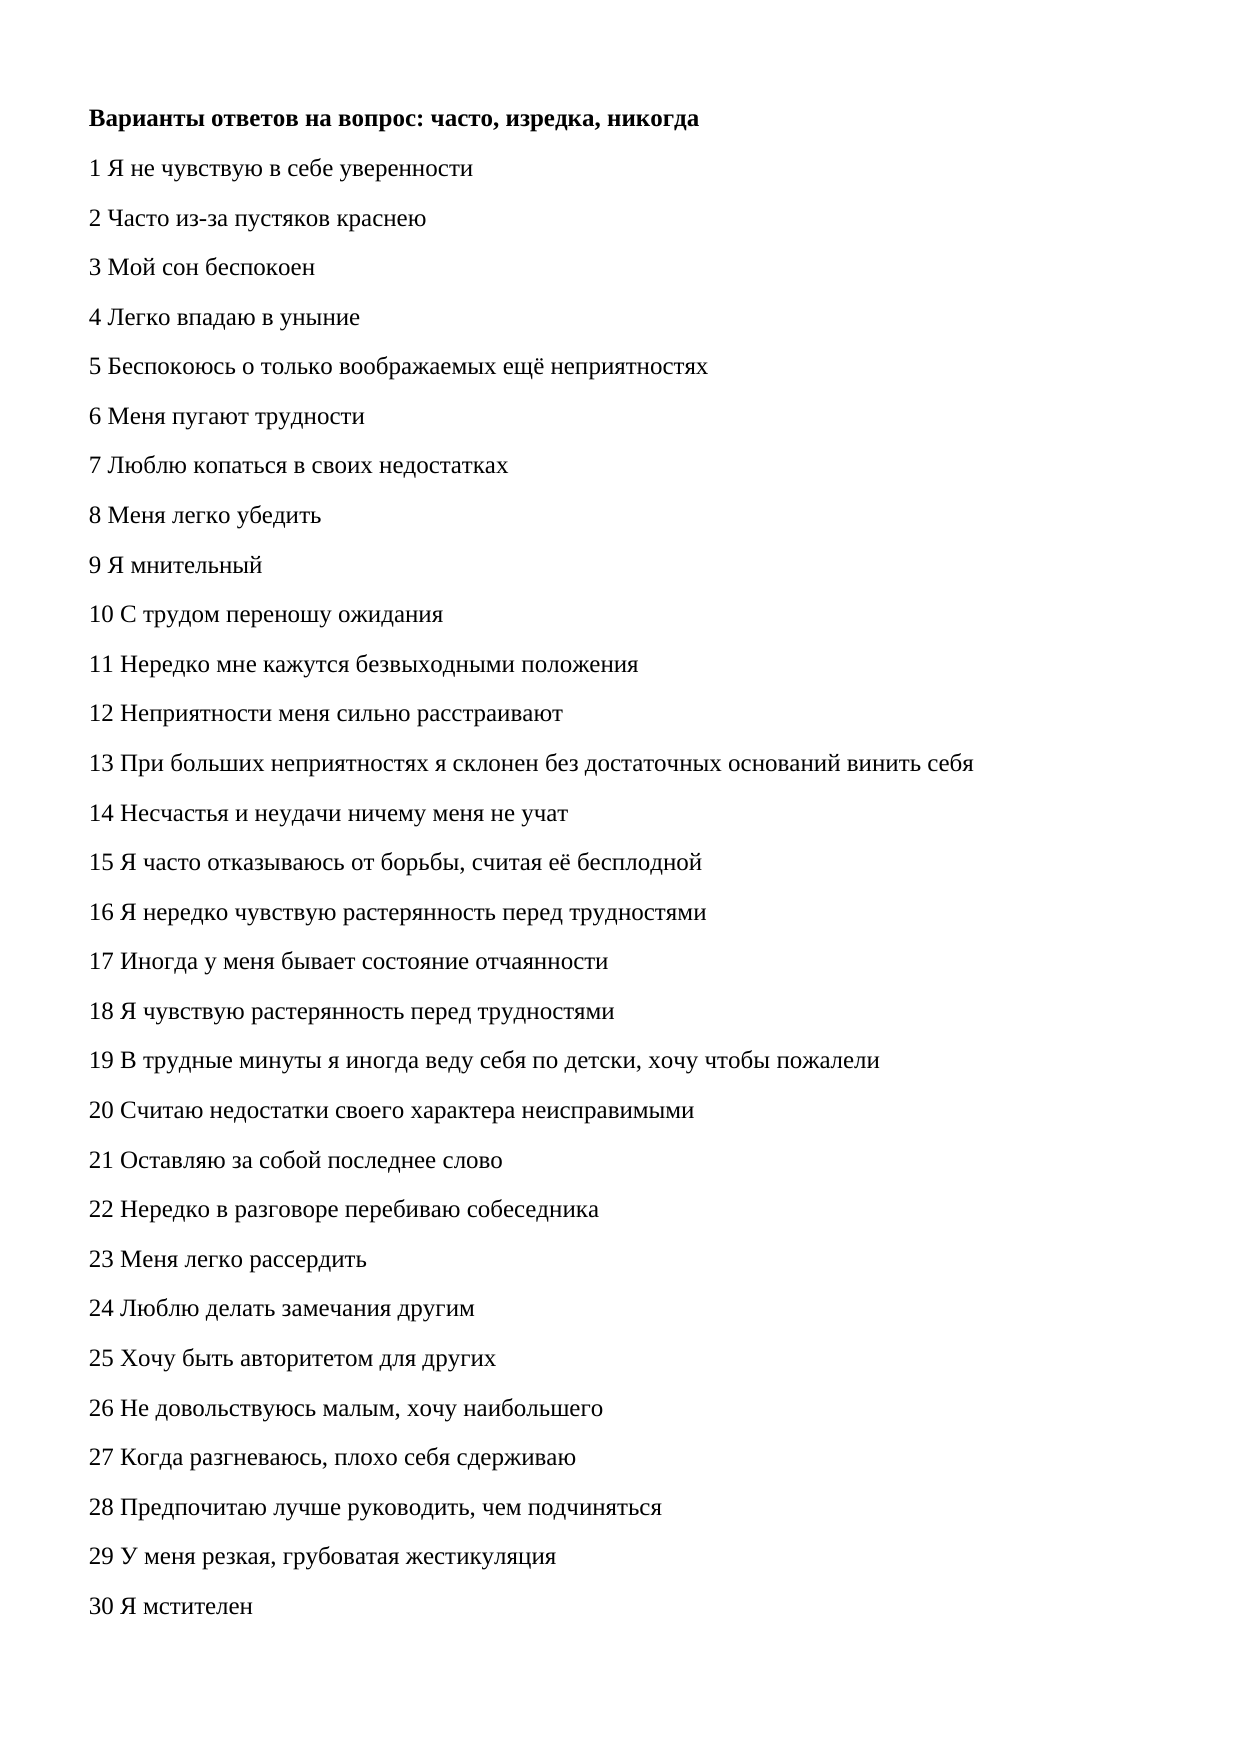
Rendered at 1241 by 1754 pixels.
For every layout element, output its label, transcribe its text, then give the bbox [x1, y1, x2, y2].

text 12 Неприятности меня сильно расстраивают [89, 698, 1152, 727]
text 16 Я нередко чувствую растерянность перед трудностями [89, 897, 1152, 926]
text 14 Несчастья и неудачи ничему меня не учат [89, 798, 1152, 826]
text 4 Легко впадаю в уныние [89, 302, 1152, 331]
text 9 Я мнительный [89, 550, 1152, 578]
text 18 Я чувствую растерянность перед трудностями [89, 996, 1152, 1025]
text 30 Я мстителен [89, 1591, 1152, 1620]
text 24 Люблю делать замечания другим [89, 1293, 1152, 1322]
text 19 В трудные минуты я иногда веду себя по детски, хочу чтобы пожалели [89, 1046, 1152, 1074]
text 11 Нередко мне кажутся безвыходными положения [89, 649, 1152, 678]
text 3 Мой сон беспокоен [89, 252, 1152, 281]
text 13 При больших неприятностях я склонен без достаточных оснований винить себя [89, 748, 1152, 777]
text Варианты ответов на вопрос: часто, изредка, никогда [89, 103, 1152, 132]
text 6 Меня пугают трудности [89, 401, 1152, 430]
text 7 Люблю копаться в своих недостатках [89, 451, 1152, 479]
text 23 Меня легко рассердить [89, 1244, 1152, 1273]
text 28 Предпочитаю лучше руководить, чем подчиняться [89, 1492, 1152, 1521]
text 26 Не довольствуюсь малым, хочу наибольшего [89, 1393, 1152, 1421]
text 29 У меня резкая, грубоватая жестикуляция [89, 1541, 1152, 1570]
text 17 Иногда у меня бывает состояние отчаянности [89, 946, 1152, 975]
text 27 Когда разгневаюсь, плохо себя сдерживаю [89, 1442, 1152, 1471]
text 2 Часто из-за пустяков краснею [89, 203, 1152, 231]
text 8 Меня легко убедить [89, 500, 1152, 529]
text 1 Я не чувствую в себе уверенности [89, 153, 1152, 182]
text 25 Хочу быть авторитетом для других [89, 1343, 1152, 1372]
text 5 Беспокоюсь о только воображаемых ещё неприятностях [89, 351, 1152, 380]
text 20 Считаю недостатки своего характера неисправимыми [89, 1095, 1152, 1124]
text 21 Оставляю за собой последнее слово [89, 1145, 1152, 1173]
text 15 Я часто отказываюсь от борьбы, считая её бесплодной [89, 847, 1152, 876]
text 10 С трудом переношу ожидания [89, 599, 1152, 628]
text 22 Нередко в разговоре перебиваю собеседника [89, 1194, 1152, 1223]
